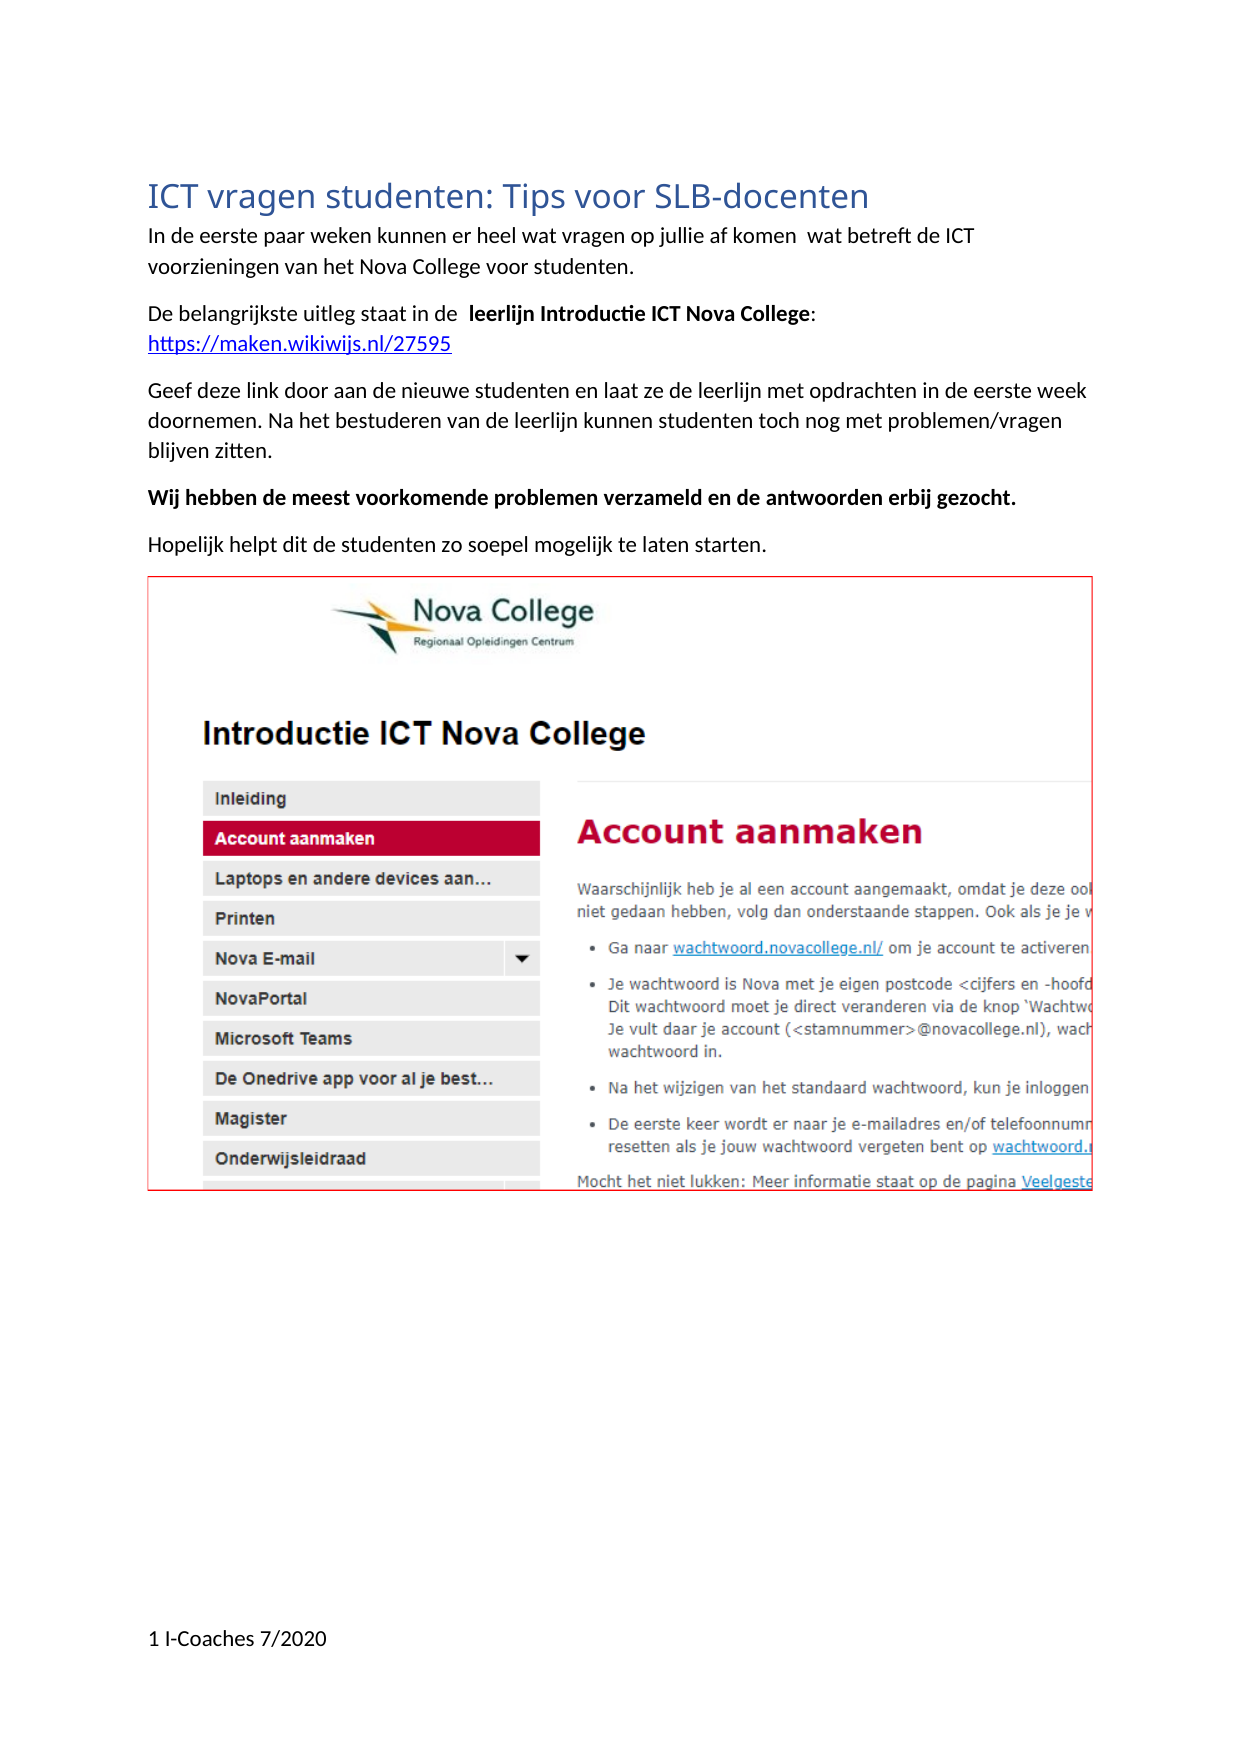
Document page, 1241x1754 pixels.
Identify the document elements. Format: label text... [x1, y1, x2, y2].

text De belangrijkste uitleg staat in de leerlijn Introductie ICT Nova College: https://maken.wikiwijs.nl/27595 [148, 299, 1093, 357]
subtitle ICT vragen studenten: Tips voor SLB-docenten [148, 173, 1093, 218]
text Geef deze link door aan de nieuwe studenten en laat ze de leerlijn met opdrachten in de eerste week doornemen. Na het bestuderen van de leerlijn kunnen studenten toch nog met problemen/vragen blijven zitten. [148, 376, 1093, 464]
text Hopelijk helpt dit de studenten zo soepel mogelijk te laten starten. [148, 530, 1093, 558]
text Wij hebben de meest voorkomende problemen verzameld en de antwoorden erbij gezocht. [148, 483, 1093, 511]
text In de eerste paar weken kunnen er heel wat vragen op jullie af komen wat betreft de ICT voorzieningen van het Nova College voor studenten. [148, 222, 1093, 280]
picture [147, 576, 1093, 1191]
